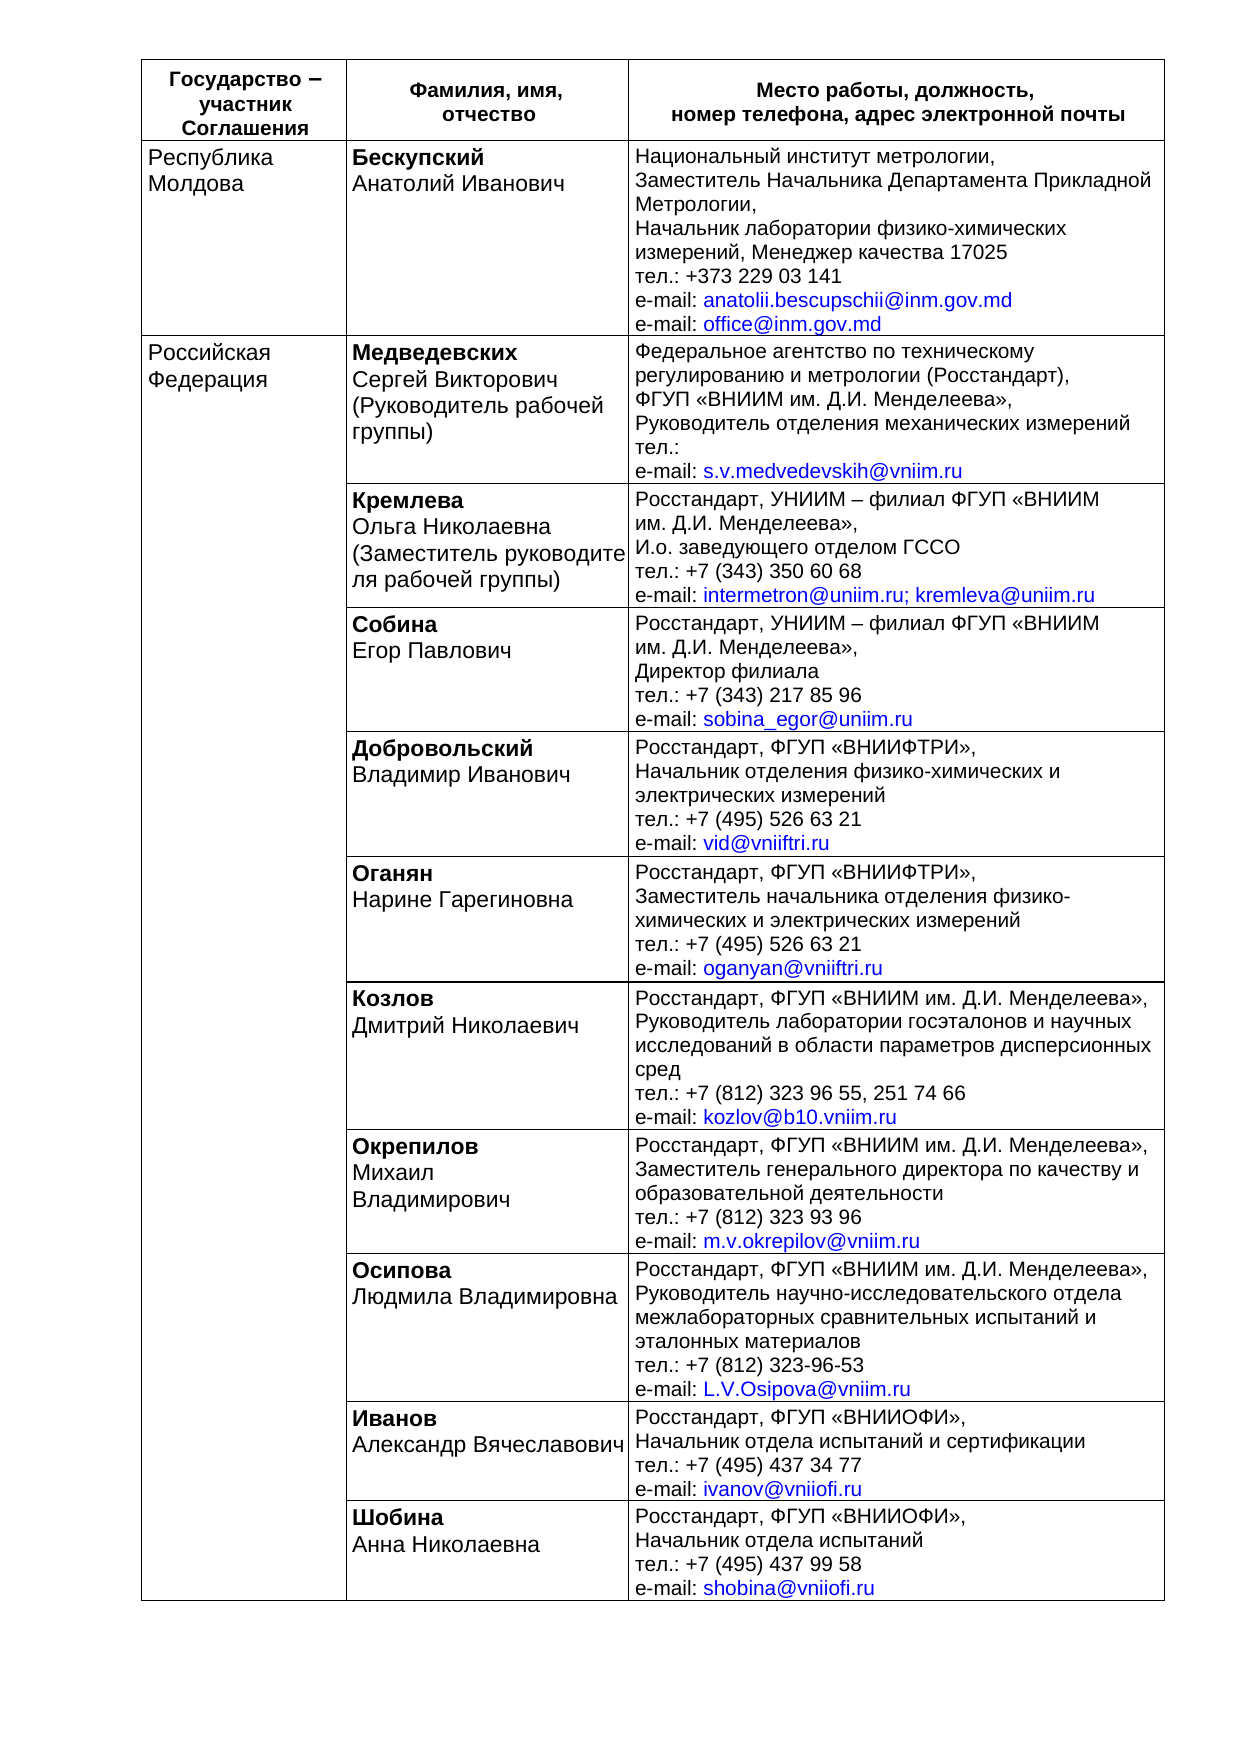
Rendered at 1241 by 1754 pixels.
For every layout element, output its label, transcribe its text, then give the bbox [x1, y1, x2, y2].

table_cell Росстандарт, ФГУП «ВНИИФТРИ», Начальник отделения физико-химических и электрических измерений тел.: +7 (495) 526 63 21 e-mail: vid@vniiftri.ru [629, 732, 1164, 856]
table_header Место работы, должность, номер телефона, адрес электронной почты [629, 60, 1164, 140]
table_header Фамилия, имя, отчество [347, 60, 628, 140]
table_cell Иванов Александр Вячеславович [347, 1402, 628, 1500]
table_cell Росстандарт, ФГУП «ВНИИМ им. Д.И. Менделеева», Руководитель научно-исследовательского отдела межлабораторных сравнительных испытаний и эталонных материалов тел.: +7 (812) 323-96-53 e-mail: L.V.Osipova@vniim.ru [629, 1254, 1164, 1401]
table_cell Кремлева Ольга Николаевна (Заместитель руководителя рабочей группы) [347, 484, 628, 607]
table_cell Национальный институт метрологии, Заместитель Начальника Департамента Прикладной Метрологии, Начальник лаборатории физико-химических измерений, Менеджер качества 17025 тел.: +373 229 03 141 е-mail: anatolii.bescupschii@inm.gov.md е-mail: office@inm.gov.md [629, 141, 1164, 335]
table_cell Росстандарт, УНИИМ – филиал ФГУП «ВНИИМ им. Д.И. Менделеева», Директор филиала тел.: +7 (343) 217 85 96 е-mail: sobina_egor@uniim.ru [629, 608, 1164, 731]
table_cell Медведевских Сергей Викторович (Руководитель рабочей группы) [347, 336, 628, 483]
table_cell Росстандарт, ФГУП «ВНИИМ им. Д.И. Менделеева», Заместитель генерального директора по качеству и образовательной деятельности тел.: +7 (812) 323 93 96 e-mail: m.v.okrepilov@vniim.ru [629, 1130, 1164, 1253]
table_cell Росстандарт, ФГУП «ВНИИОФИ», Начальник отдела испытаний тел.: +7 (495) 437 99 58 e-mail: shobina@vniiofi.ru [629, 1501, 1164, 1600]
table_cell Бескупский Анатолий Иванович [347, 141, 628, 335]
table_cell Оганян Нарине Гарегиновна [347, 857, 628, 981]
table_cell Осипова Людмила Владимировна [347, 1254, 628, 1401]
table_cell Республика Молдова [142, 141, 346, 335]
table_cell Росстандарт, ФГУП «ВНИИФТРИ», Заместитель начальника отделения физико-химических и электрических измерений тел.: +7 (495) 526 63 21 e-mail: oganyan@vniiftri.ru [629, 857, 1164, 981]
table_cell Росстандарт, УНИИМ – филиал ФГУП «ВНИИМ им. Д.И. Менделеева», И.о. заведующего отделом ГССО тел.: +7 (343) 350 60 68 е-mail: intermetron@uniim.ru; kremleva@uniim.ru [629, 484, 1164, 607]
table_cell Окрепилов Михаил Владимирович [347, 1130, 628, 1253]
table_cell Росстандарт, ФГУП «ВНИИОФИ», Начальник отдела испытаний и сертификации тел.: +7 (495) 437 34 77 e-mail: ivanov@vniiofi.ru [629, 1402, 1164, 1500]
table_cell Росстандарт, ФГУП «ВНИИМ им. Д.И. Менделеева», Руководитель лаборатории госэталонов и научных исследований в области параметров дисперсионных сред тел.: +7 (812) 323 96 55, 251 74 66 e-mail: kozlov@b10.vniim.ru [629, 983, 1164, 1129]
table_cell Шобина Анна Николаевна [347, 1501, 628, 1600]
table_cell Козлов Дмитрий Николаевич [347, 983, 628, 1129]
table_header Государство – участник Соглашения [142, 60, 346, 140]
table_cell Федеральное агентство по техническому регулированию и метрологии (Росстандарт), ФГУП «ВНИИМ им. Д.И. Менделеева», Руководитель отделения механических измерений тел.: е-mail: s.v.medvedevskih@vniim.ru [629, 336, 1164, 483]
table_cell Добровольский Владимир Иванович [347, 732, 628, 856]
table_cell Российская Федерация [142, 336, 346, 1600]
table_cell Собина Егор Павлович [347, 608, 628, 731]
